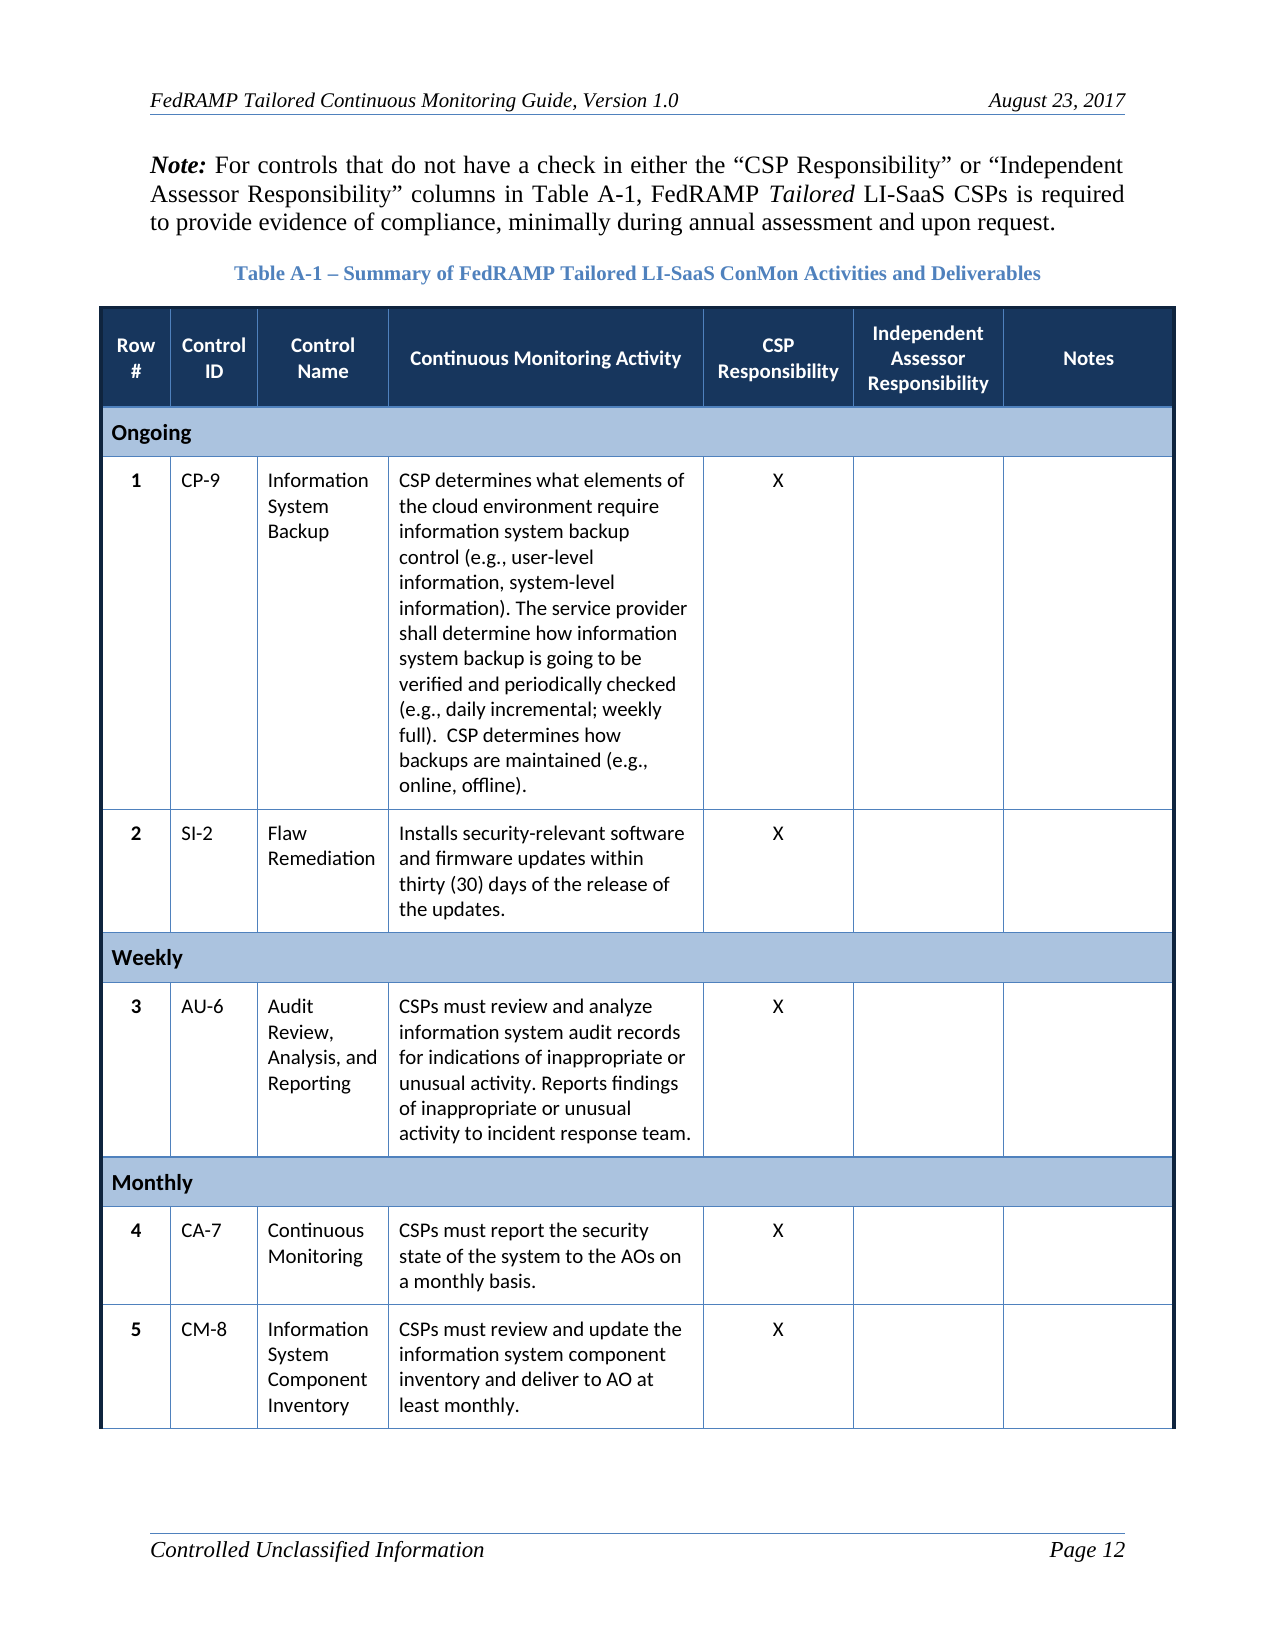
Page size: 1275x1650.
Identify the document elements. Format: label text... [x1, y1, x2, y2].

table_cell X [704, 1207, 853, 1304]
table_cell Continuous Monitoring [258, 1207, 388, 1304]
table_cell 1 [103, 457, 170, 808]
table_cell Installs security-relevant software and firmware updates within thirty (30) days of the release of the updates. [389, 810, 703, 932]
table_cell CSP determines what elements of the cloud environment require information system backup control (e.g., user-level information, system-level information). The service provider shall determine how information system backup is going to be verified and periodically checked (e.g., daily incremental; weekly full). CSP determines how backups are maintained (e.g., online, offline). [389, 457, 703, 808]
text Note: For controls that do not have a check in either the “CSP Responsibility” or “Independent Assessor Responsibility” columns in Table A-1, FedRAMP Tailored LI-SaaS CSPs is required to provide evidence of compliance, minimally during annual assessment and upon request. [150, 150, 1125, 236]
table_cell [1004, 457, 1172, 808]
table_cell Monthly [103, 1158, 1172, 1206]
table_cell [1004, 1305, 1172, 1428]
table_cell CM-8 [171, 1305, 257, 1428]
table_cell [854, 1207, 1003, 1304]
table_cell CSPs must report the security state of the system to the AOs on a monthly basis. [389, 1207, 703, 1304]
table_cell [1004, 983, 1172, 1156]
table_cell X [704, 457, 853, 808]
table_cell [1004, 1207, 1172, 1304]
table_header Control Name [258, 309, 388, 406]
table_header Notes [1004, 309, 1172, 406]
table_cell [854, 457, 1003, 808]
table_cell CSPs must review and analyze information system audit records for indications of inappropriate or unusual activity. Reports findings of inappropriate or unusual activity to incident response team. [389, 983, 703, 1156]
table_cell [854, 810, 1003, 932]
table_cell X [704, 810, 853, 932]
table_cell AU-6 [171, 983, 257, 1156]
table_cell [854, 983, 1003, 1156]
table_cell [1004, 810, 1172, 932]
table_cell CSPs must review and update the information system component inventory and deliver to AO at least monthly. [389, 1305, 703, 1428]
table_cell Audit Review, Analysis, and Reporting [258, 983, 388, 1156]
table_cell SI-2 [171, 810, 257, 932]
table_cell Weekly [103, 933, 1172, 982]
table_cell Ongoing [103, 408, 1172, 456]
table_header Control ID [171, 309, 257, 406]
table_cell Flaw Remediation [258, 810, 388, 932]
table_cell 2 [103, 810, 170, 932]
table_cell 4 [103, 1207, 170, 1304]
table_cell 5 [103, 1305, 170, 1428]
table_header CSP Responsibility [704, 309, 853, 406]
table_header Independent Assessor Responsibility [854, 309, 1003, 406]
table_cell Information System Component Inventory [258, 1305, 388, 1428]
table_cell X [704, 1305, 853, 1428]
table_cell 3 [103, 983, 170, 1156]
table_cell Information System Backup [258, 457, 388, 808]
table_cell CP-9 [171, 457, 257, 808]
table_header Row # [103, 309, 170, 406]
table_header Continuous Monitoring Activity [389, 309, 703, 406]
table_cell X [704, 983, 853, 1156]
table_cell CA-7 [171, 1207, 257, 1304]
table_cell [854, 1305, 1003, 1428]
text Table A-1 – Summary of FedRAMP Tailored LI-SaaS ConMon Activities and Deliverables [150, 261, 1125, 285]
